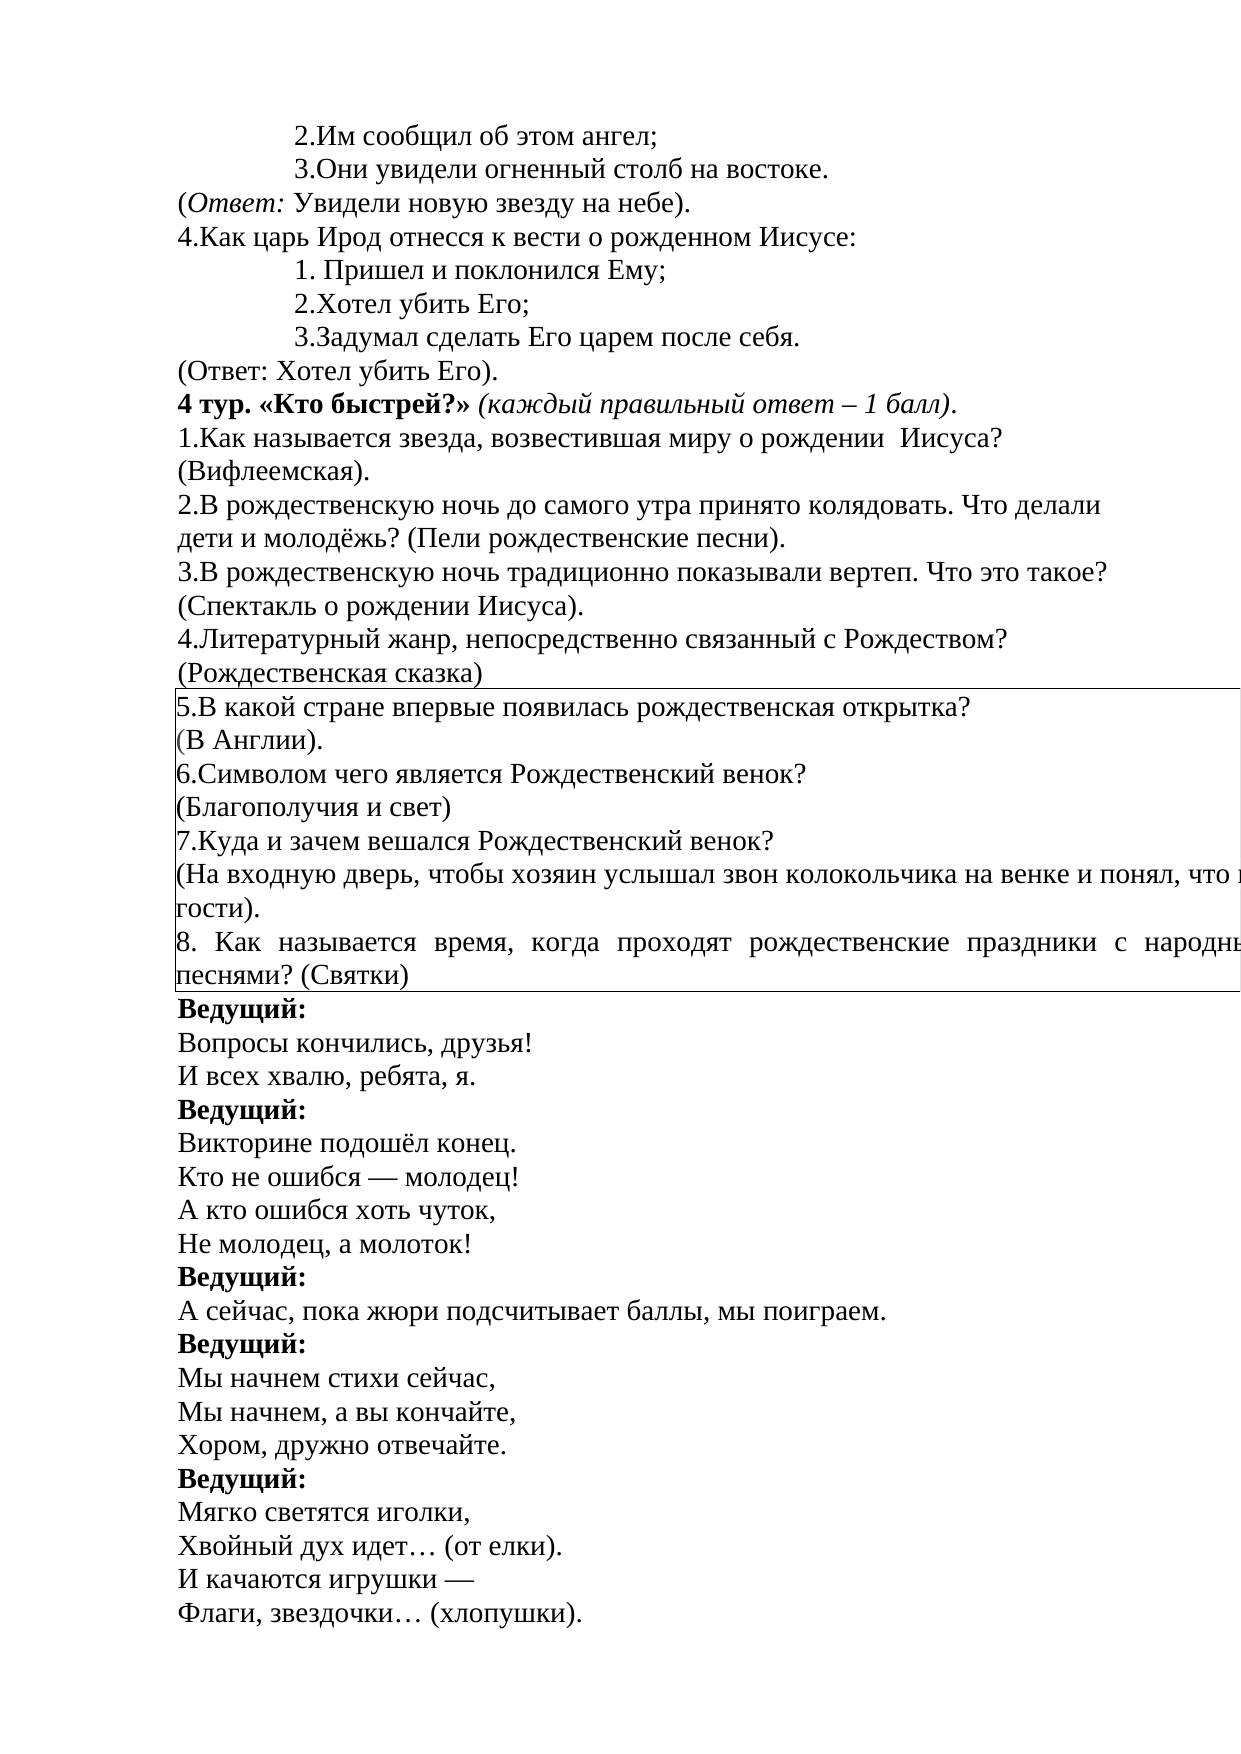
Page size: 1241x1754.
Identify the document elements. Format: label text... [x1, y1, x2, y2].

table_header 5.В какой стране впервые появилась рождественская открытка? (В Англии). 6.Символом чего является Рождественский венок? (Благополучия и свет) 7.Куда и зачем вешался Рождественский венок? (На входную дверь, чтобы хозяин услышал звон колокольчика на венке и понял, что пришли гости). 8. Как называется время, когда проходят рождественские праздники с народными играми и песнями? (Святки) [176, 890, 1240, 991]
text Мы начнем стихи сейчас, [177, 1360, 1152, 1394]
text И всех хвалю, ребята, я. [177, 1058, 1152, 1092]
text (Ответ: Хотел убить Его). [177, 353, 1152, 386]
text 2.Хотел убить Его; [177, 286, 1152, 319]
text 1.Как называется звезда, возвестившая миру о рождении Иисуса? (Вифлеемская). [177, 420, 1152, 487]
text Кто не ошибся — молодец! [177, 1159, 1152, 1192]
text Ведущий: [177, 992, 1152, 1025]
text 4.Как царь Ирод отнесся к вести о рожденном Иисусе: [177, 219, 1152, 252]
text Хвойный дух идет… (от елки). [177, 1528, 1152, 1561]
text Викторине подошёл конец. [177, 1125, 1152, 1159]
text Ведущий: [177, 1092, 1152, 1125]
text Ведущий: [177, 1461, 1152, 1494]
text Флаги, звездочки… (хлопушки). [177, 1595, 1152, 1628]
text Мы начнем, а вы кончайте, [177, 1394, 1152, 1427]
text 4.Литературный жанр, непосредственно связанный с Рождеством? (Рождественская сказка) [177, 621, 1152, 688]
text Ведущий: [177, 1259, 1152, 1293]
text Ведущий: [177, 1327, 1152, 1360]
text Вопросы кончились, друзья! [177, 1025, 1152, 1058]
text 2.Им сообщил об этом ангел; [177, 118, 1152, 152]
text 2.В рождественскую ночь до самого утра принято колядовать. Что делали дети и молодёжь? (Пели рождественские песни). [177, 487, 1152, 554]
text 1. Пришел и поклонился Ему; [177, 252, 1152, 286]
text 3.В рождественскую ночь традиционно показывали вертеп. Что это такое? (Спектакль о рождении Иисуса). [177, 554, 1152, 621]
text А кто ошибся хоть чуток, [177, 1192, 1152, 1226]
text 4 тур. «Кто быстрей?» (каждый правильный ответ – 1 балл). [177, 386, 1152, 420]
text А сейчас, пока жюри подсчитывает баллы, мы поиграем. [177, 1293, 1152, 1327]
text 3.Они увидели огненный столб на востоке. [177, 152, 1152, 185]
text Мягко светятся иголки, [177, 1494, 1152, 1528]
text И качаются игрушки — [177, 1561, 1152, 1595]
text Не молодец, а молоток! [177, 1226, 1152, 1259]
text Хором, дружно отвечайте. [177, 1427, 1152, 1461]
table_header 5.В какой стране впервые появилась рождественская открытка? (В Англии). 6.Символом чего является Рождественский венок? (Благополучия и свет) 7.Куда и зачем вешался Рождественский венок? (На входную дверь, чтобы хозяин услышал звон колокольчика на венке и понял, что пришли гости). 8. Как называется время, когда проходят рождественские праздники с народными играми и песнями? (Святки) [176, 689, 1240, 857]
text 3.Задумал сделать Его царем после себя. [177, 319, 1152, 353]
text (Ответ: Увидели новую звезду на небе). [177, 185, 1152, 219]
